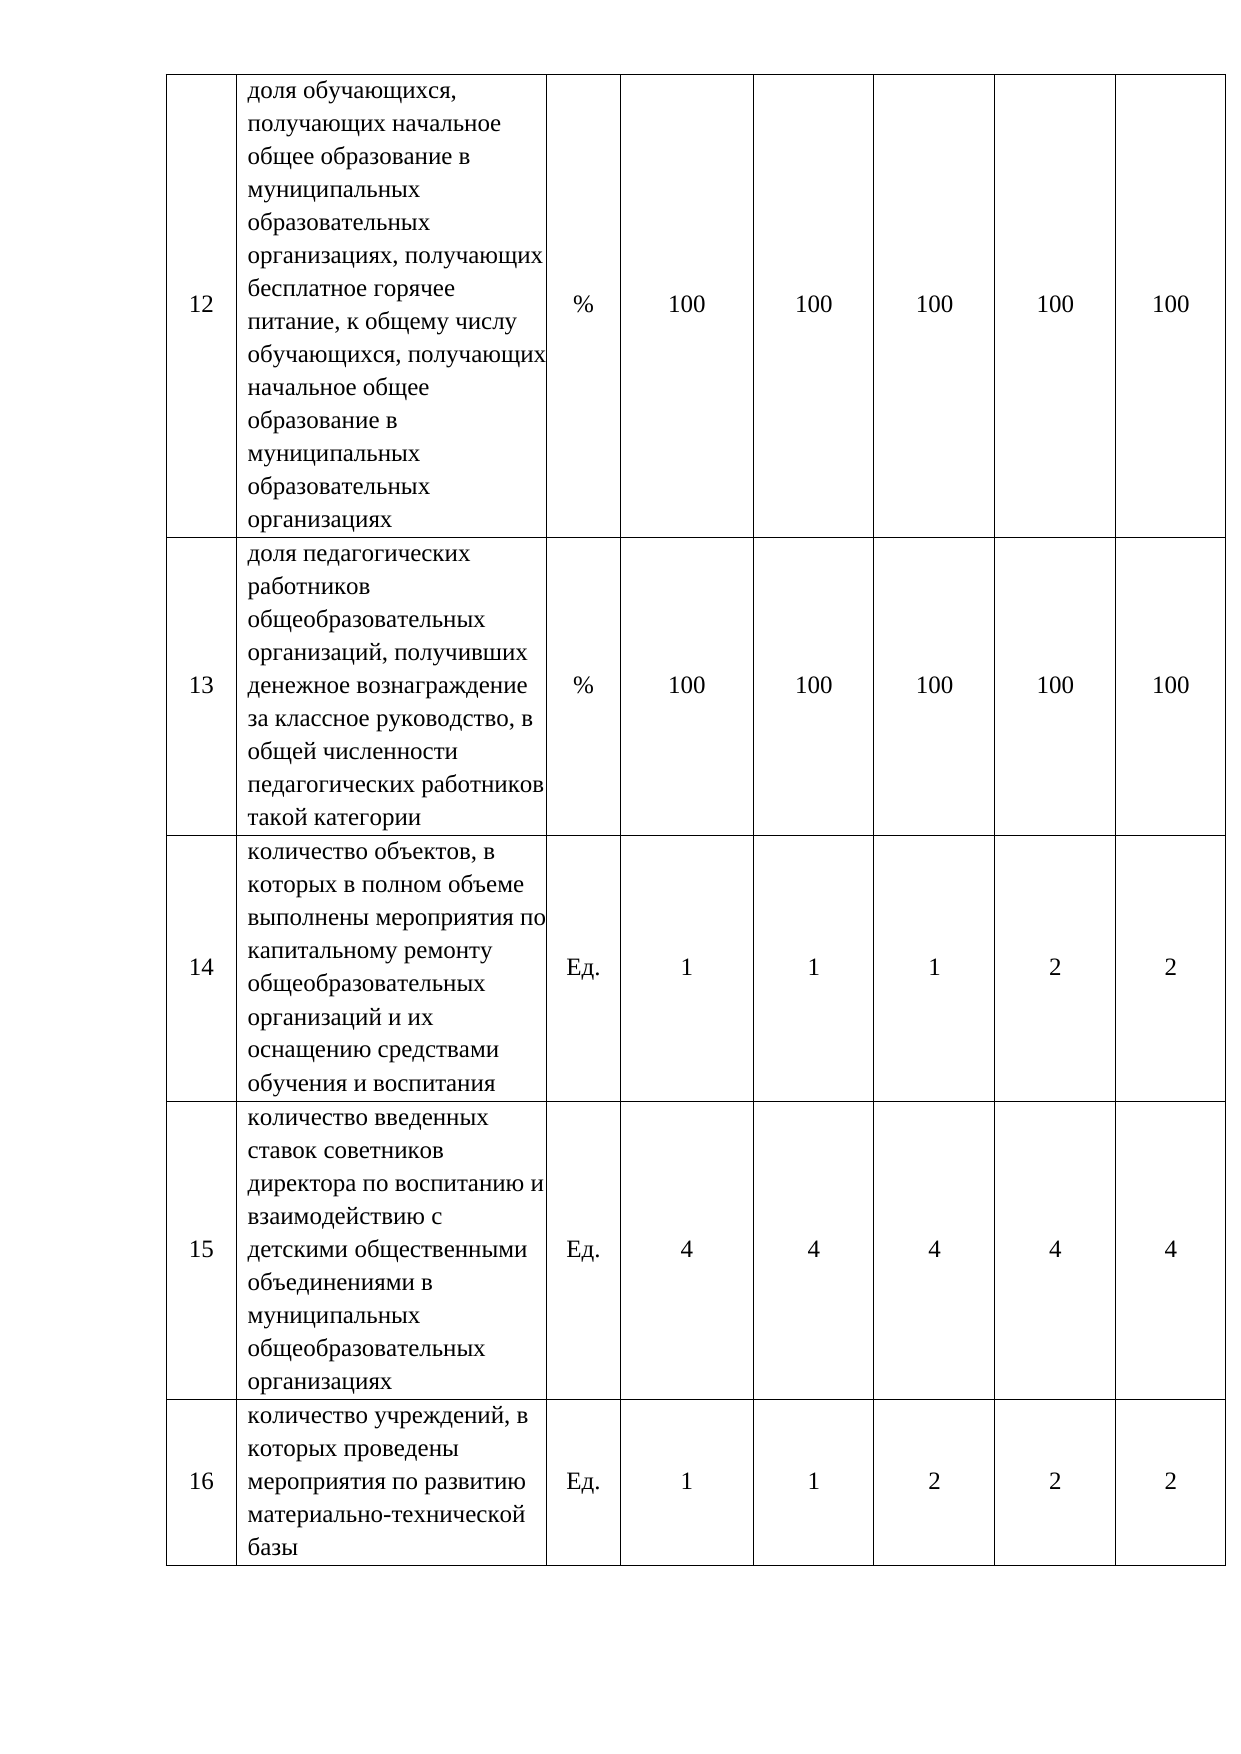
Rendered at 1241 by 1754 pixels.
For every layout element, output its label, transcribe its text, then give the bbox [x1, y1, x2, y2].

table_cell 100 [1116, 75, 1225, 537]
table_cell Ед. [547, 1102, 620, 1399]
table_cell 100 [754, 75, 873, 537]
table_cell 13 [167, 538, 236, 835]
table_cell 2 [995, 836, 1115, 1101]
table_cell 2 [874, 1400, 994, 1565]
table_cell количество объектов, в которых в полном объеме выполнены мероприятия по капитальному ремонту общеобразовательных организаций и их оснащению средствами обучения и воспитания [237, 836, 546, 1101]
table_cell 100 [621, 538, 753, 835]
table_cell 4 [995, 1102, 1115, 1399]
table_cell 100 [621, 75, 753, 537]
table_cell 14 [167, 836, 236, 1101]
table_cell Ед. [547, 836, 620, 1101]
table_cell % [547, 75, 620, 537]
table_cell 15 [167, 1102, 236, 1399]
table_cell 1 [754, 1400, 873, 1565]
table_cell 12 [167, 75, 236, 537]
table_cell 4 [1116, 1102, 1225, 1399]
table_cell 100 [874, 75, 994, 537]
table_cell 100 [995, 75, 1115, 537]
table_cell 100 [995, 538, 1115, 835]
table_cell % [547, 538, 620, 835]
table_cell 1 [621, 836, 753, 1101]
table_cell 4 [754, 1102, 873, 1399]
table_cell 1 [754, 836, 873, 1101]
table_cell Ед. [547, 1400, 620, 1565]
table_cell доля педагогических работников общеобразовательных организаций, получивших денежное вознаграждение за классное руководство, в общей численности педагогических работников такой категории [237, 538, 546, 835]
table_cell 1 [621, 1400, 753, 1565]
table_cell 2 [1116, 836, 1225, 1101]
table_cell 4 [874, 1102, 994, 1399]
table_cell 100 [874, 538, 994, 835]
table_cell 100 [754, 538, 873, 835]
table_cell количество учреждений, в которых проведены мероприятия по развитию материально-технической базы [237, 1400, 546, 1565]
table_cell количество введенных ставок советников директора по воспитанию и взаимодействию с детскими общественными объединениями в муниципальных общеобразовательных организациях [237, 1102, 546, 1399]
table_cell 1 [874, 836, 994, 1101]
table_cell 16 [167, 1400, 236, 1565]
table_cell 2 [1116, 1400, 1225, 1565]
table_cell 2 [995, 1400, 1115, 1565]
table_cell 4 [621, 1102, 753, 1399]
table_cell 100 [1116, 538, 1225, 835]
table_cell доля обучающихся, получающих начальное общее образование в муниципальных образовательных организациях, получающих бесплатное горячее питание, к общему числу обучающихся, получающих начальное общее образование в муниципальных образовательных организациях [237, 75, 546, 537]
